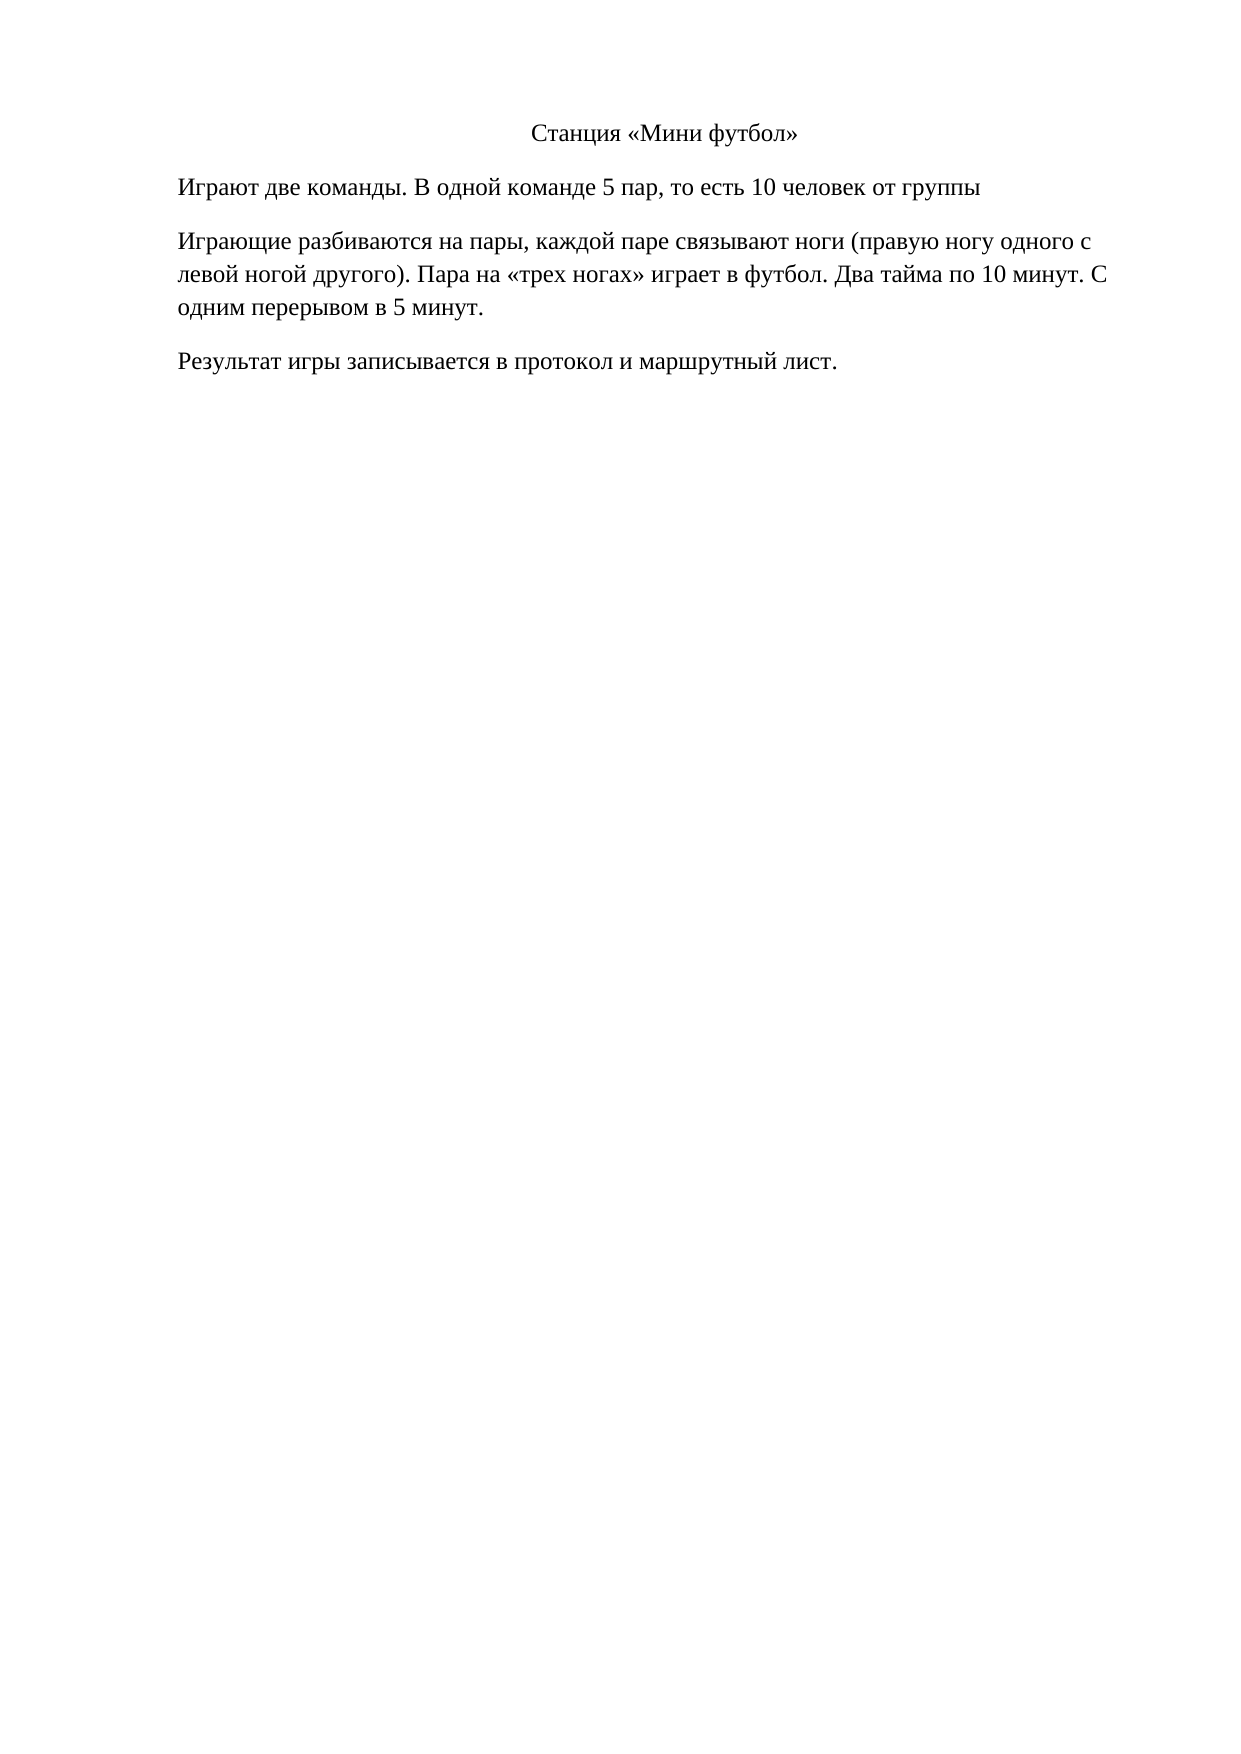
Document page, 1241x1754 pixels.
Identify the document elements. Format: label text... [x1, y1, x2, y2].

text Станция «Мини футбол» [177, 118, 1152, 147]
text Играющие разбиваются на пары, каждой паре связывают ноги (правую ногу одного с левой ногой другого). Пара на «трех ногах» играет в футбол. Два тайма по 10 минут. С одним перерывом в 5 минут. [177, 226, 1152, 321]
text Играют две команды. В одной команде 5 пар, то есть 10 человек от группы [177, 172, 1152, 201]
text Результат игры записывается в протокол и маршрутный лист. [177, 346, 1152, 374]
